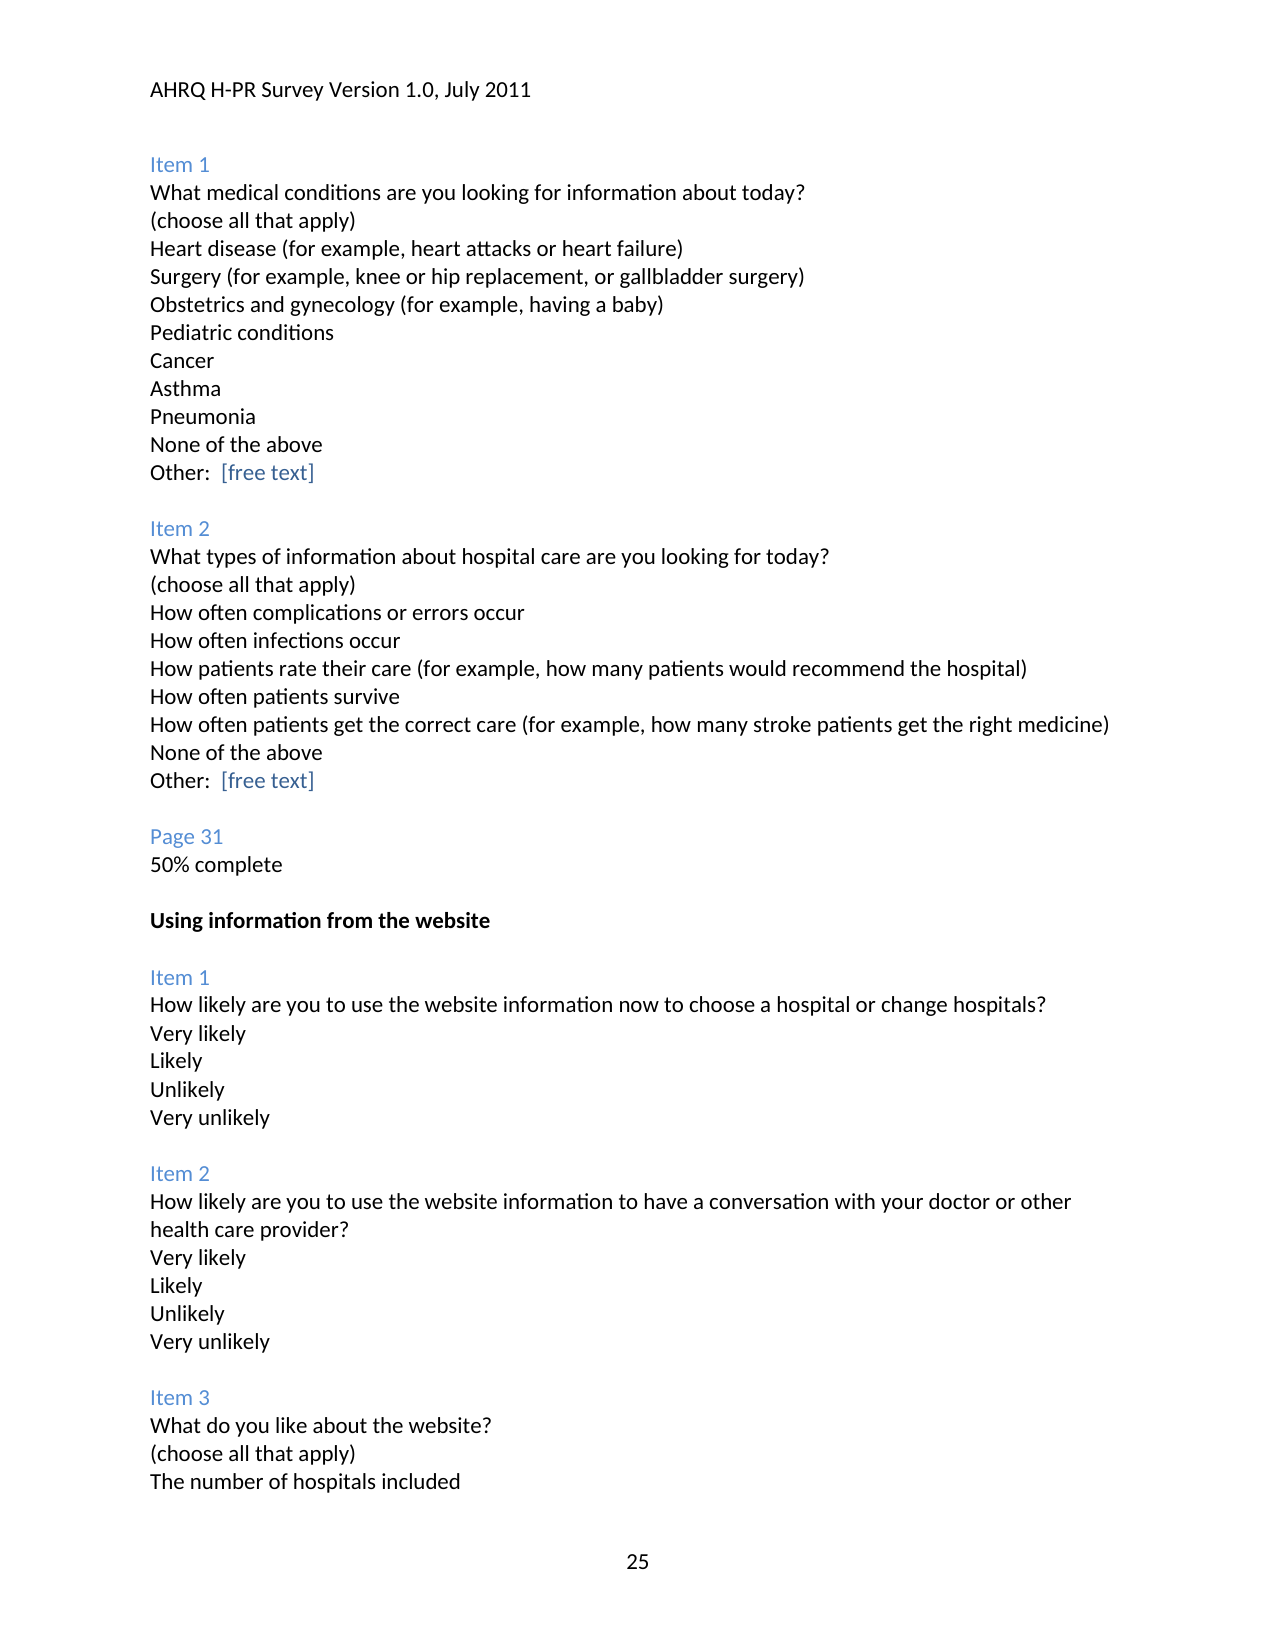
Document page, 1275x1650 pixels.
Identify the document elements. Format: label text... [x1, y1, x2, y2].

text Likely [150, 1047, 1125, 1075]
text Item 2 [150, 1159, 1125, 1187]
text Asthma [150, 374, 1125, 402]
text How likely are you to use the website information now to choose a hospital or change hospitals? [150, 991, 1125, 1019]
text None of the above [150, 738, 1125, 766]
text Very likely [150, 1019, 1125, 1047]
text Heart disease (for example, heart attacks or heart failure) [150, 234, 1125, 262]
text (choose all that apply) [150, 570, 1125, 598]
text How often patients get the correct care (for example, how many stroke patients get the right medicine) [150, 710, 1125, 738]
text Very unlikely [150, 1327, 1125, 1355]
text Using information from the website [150, 907, 1125, 934]
text What do you like about the website? [150, 1411, 1125, 1439]
text How patients rate their care (for example, how many patients would recommend the hospital) [150, 654, 1125, 682]
text None of the above [150, 430, 1125, 458]
text Surgery (for example, knee or hip replacement, or gallbladder surgery) [150, 262, 1125, 290]
text Other: [free text] [150, 766, 1125, 794]
text Unlikely [150, 1299, 1125, 1327]
text Cancer [150, 346, 1125, 374]
text Page 31 [150, 822, 1125, 851]
text Unlikely [150, 1075, 1125, 1103]
text Very unlikely [150, 1103, 1125, 1131]
text Likely [150, 1271, 1125, 1299]
text 50% complete [150, 851, 1125, 878]
text How often infections occur [150, 626, 1125, 654]
text Item 1 [150, 150, 1125, 178]
text Item 3 [150, 1383, 1125, 1411]
text Pneumonia [150, 402, 1125, 430]
text What medical conditions are you looking for information about today? [150, 178, 1125, 206]
text The number of hospitals included [150, 1467, 1125, 1495]
text Obstetrics and gynecology (for example, having a baby) [150, 290, 1125, 318]
text Item 2 [150, 514, 1125, 542]
text Other: [free text] [150, 458, 1125, 486]
text How often complications or errors occur [150, 598, 1125, 626]
text How likely are you to use the website information to have a conversation with your doctor or other health care provider? [150, 1187, 1125, 1243]
text (choose all that apply) [150, 1439, 1125, 1467]
text Very likely [150, 1243, 1125, 1271]
text How often patients survive [150, 682, 1125, 710]
text Pediatric conditions [150, 318, 1125, 346]
text Item 1 [150, 963, 1125, 991]
text What types of information about hospital care are you looking for today? [150, 542, 1125, 570]
text (choose all that apply) [150, 206, 1125, 234]
